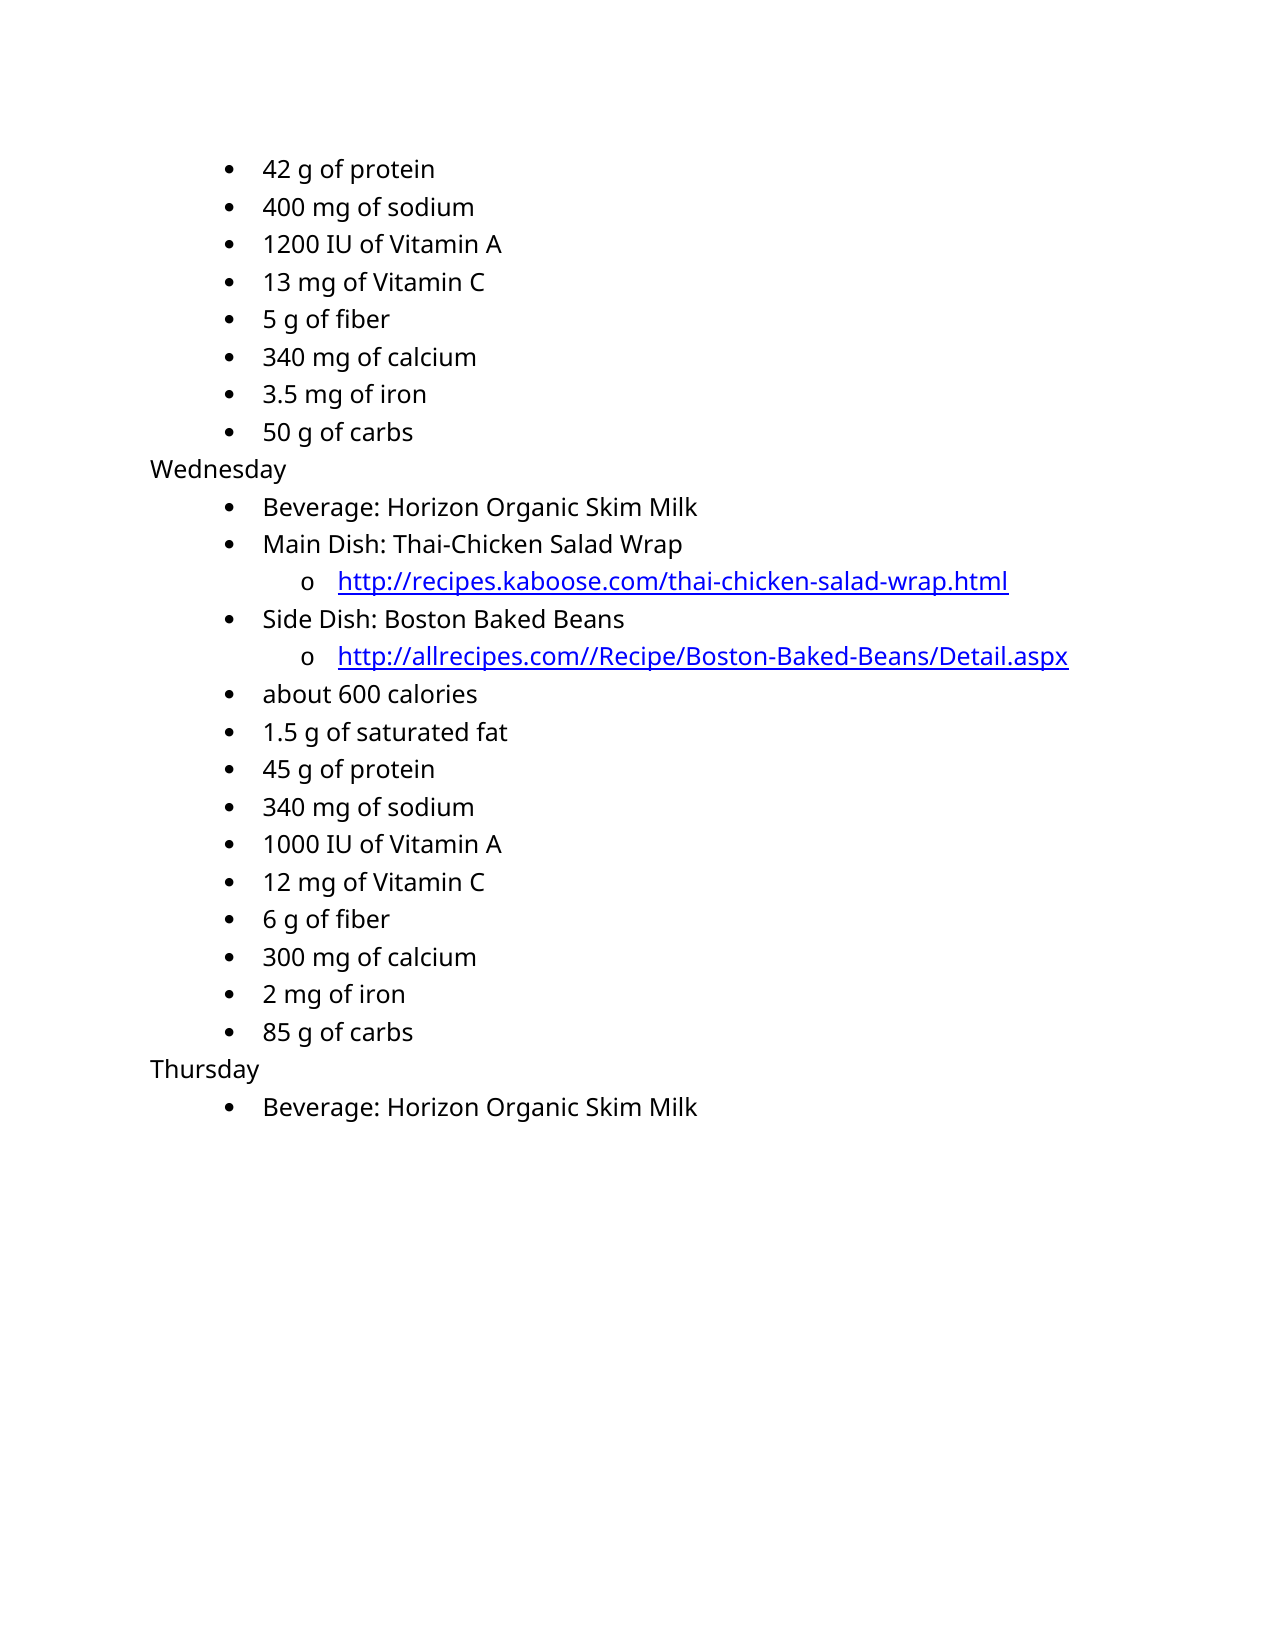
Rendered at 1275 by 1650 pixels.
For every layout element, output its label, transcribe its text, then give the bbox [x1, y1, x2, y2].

text 300 mg of calcium [225, 937, 1125, 975]
text 13 mg of Vitamin C [225, 262, 1125, 300]
text 85 g of carbs [225, 1012, 1125, 1050]
text Side Dish: Boston Baked Beans [225, 600, 1125, 637]
text Beverage: Horizon Organic Skim Milk [225, 487, 1125, 525]
text 1200 IU of Vitamin A [225, 225, 1125, 262]
text 5 g of fiber [225, 300, 1125, 337]
text 3.5 mg of iron [225, 375, 1125, 412]
text Main Dish: Thai-Chicken Salad Wrap [225, 525, 1125, 562]
text http://recipes.kaboose.com/thai-chicken-salad-wrap.html [300, 562, 1125, 600]
text http://allrecipes.com//Recipe/Boston-Baked-Beans/Detail.aspx [300, 637, 1125, 675]
text 12 mg of Vitamin C [225, 862, 1125, 900]
text 400 mg of sodium [225, 187, 1125, 225]
text 340 mg of calcium [225, 337, 1125, 375]
text 1.5 g of saturated fat [225, 712, 1125, 750]
text Beverage: Horizon Organic Skim Milk [225, 1087, 1125, 1125]
text Wednesday [150, 450, 1125, 487]
text 45 g of protein [225, 750, 1125, 787]
text Thursday [150, 1050, 1125, 1087]
text 42 g of protein [225, 150, 1125, 187]
text 6 g of fiber [225, 900, 1125, 937]
text about 600 calories [225, 675, 1125, 712]
text 340 mg of sodium [225, 787, 1125, 825]
text 1000 IU of Vitamin A [225, 825, 1125, 862]
text 2 mg of iron [225, 975, 1125, 1012]
text 50 g of carbs [225, 412, 1125, 450]
